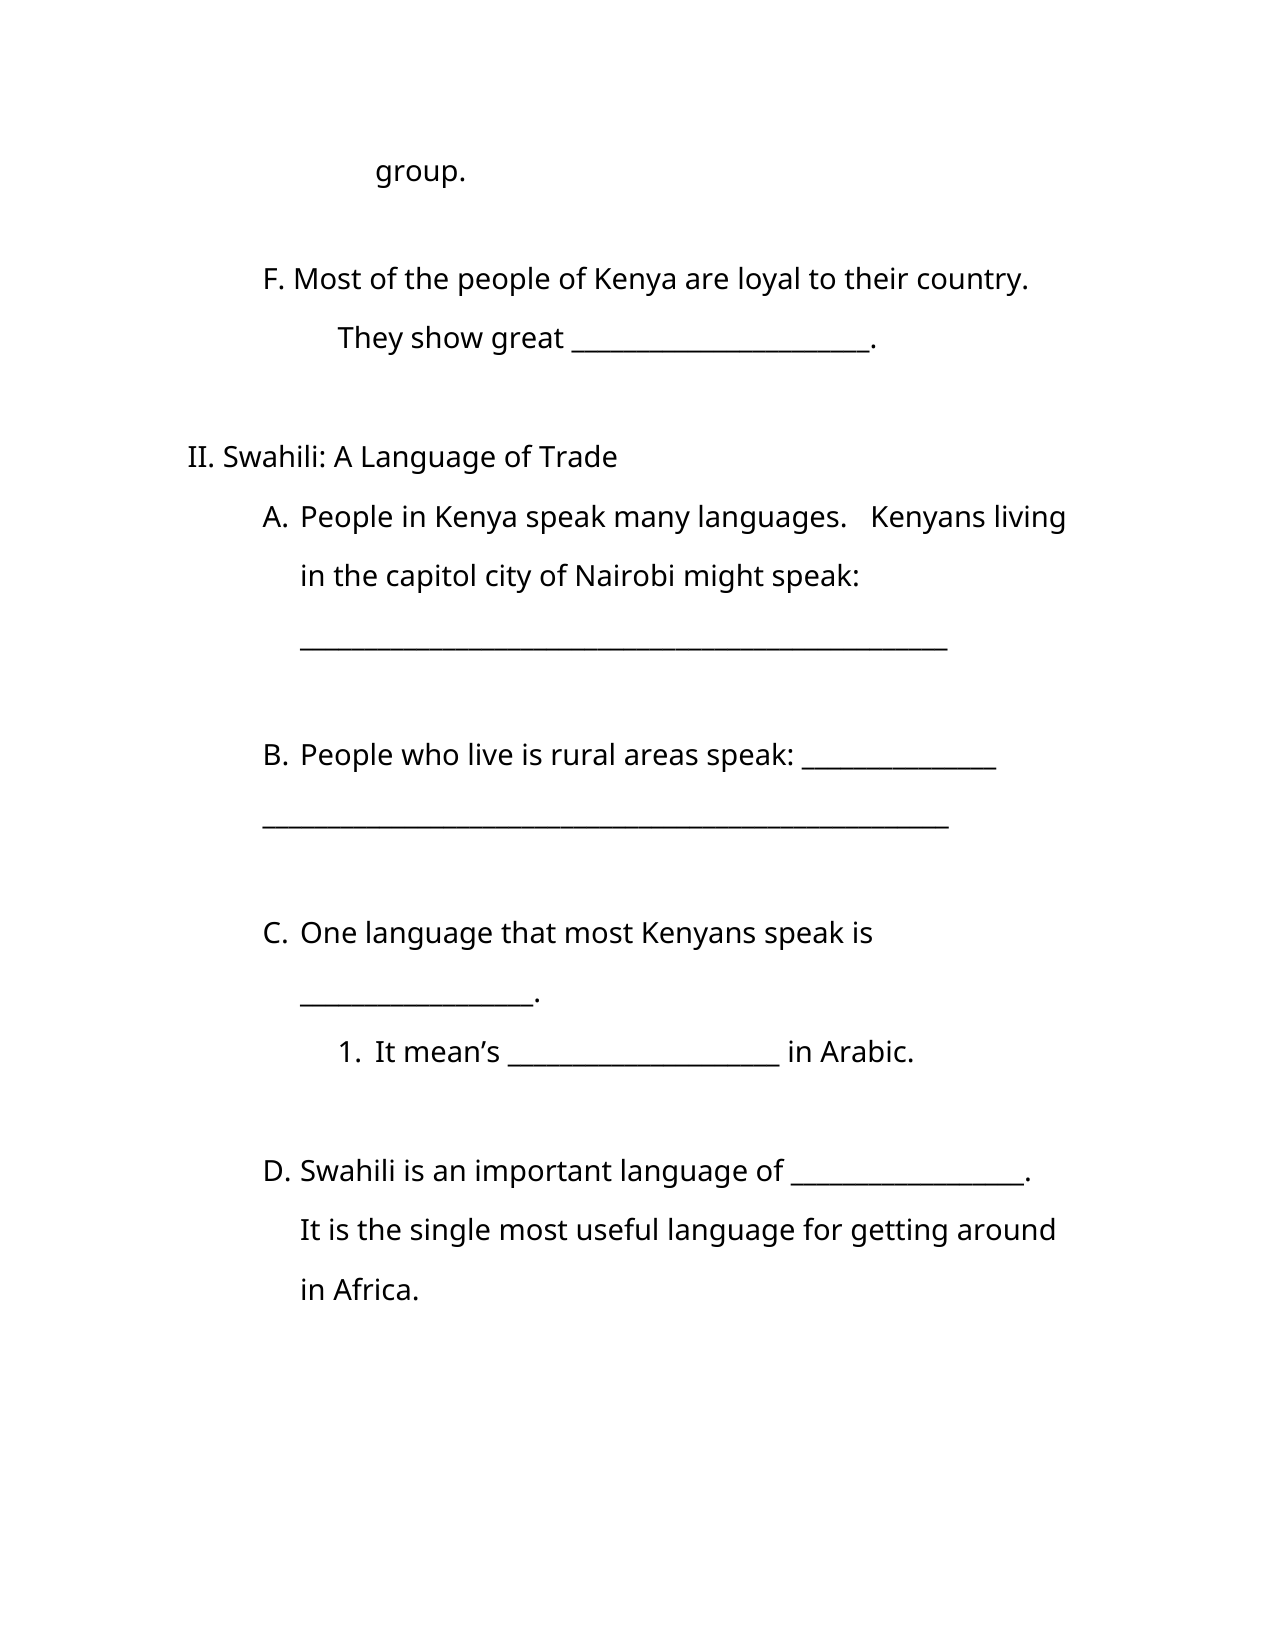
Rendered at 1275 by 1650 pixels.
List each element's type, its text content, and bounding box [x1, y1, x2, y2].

text They show great _______________________. [262, 317, 1087, 357]
list People who live is rural areas speak: _______________ [262, 734, 1087, 773]
list It mean’s _____________________ in Arabic. [337, 1031, 1087, 1071]
text _____________________________________________________ [262, 793, 1087, 833]
list group. [375, 150, 1087, 190]
list One language that most Kenyans speak is __________________. [262, 912, 1087, 1011]
text II. Swahili: A Language of Trade [187, 436, 1087, 476]
list People in Kenya speak many languages. Kenyans living in the capitol city of Nairobi might speak: [262, 496, 1087, 595]
text __________________________________________________ [300, 615, 1087, 654]
list Swahili is an important language of __________________. [262, 1150, 1087, 1190]
list It is the single most useful language for getting around in Africa. [300, 1210, 1087, 1309]
text F. Most of the people of Kenya are loyal to their country. [187, 258, 1087, 298]
